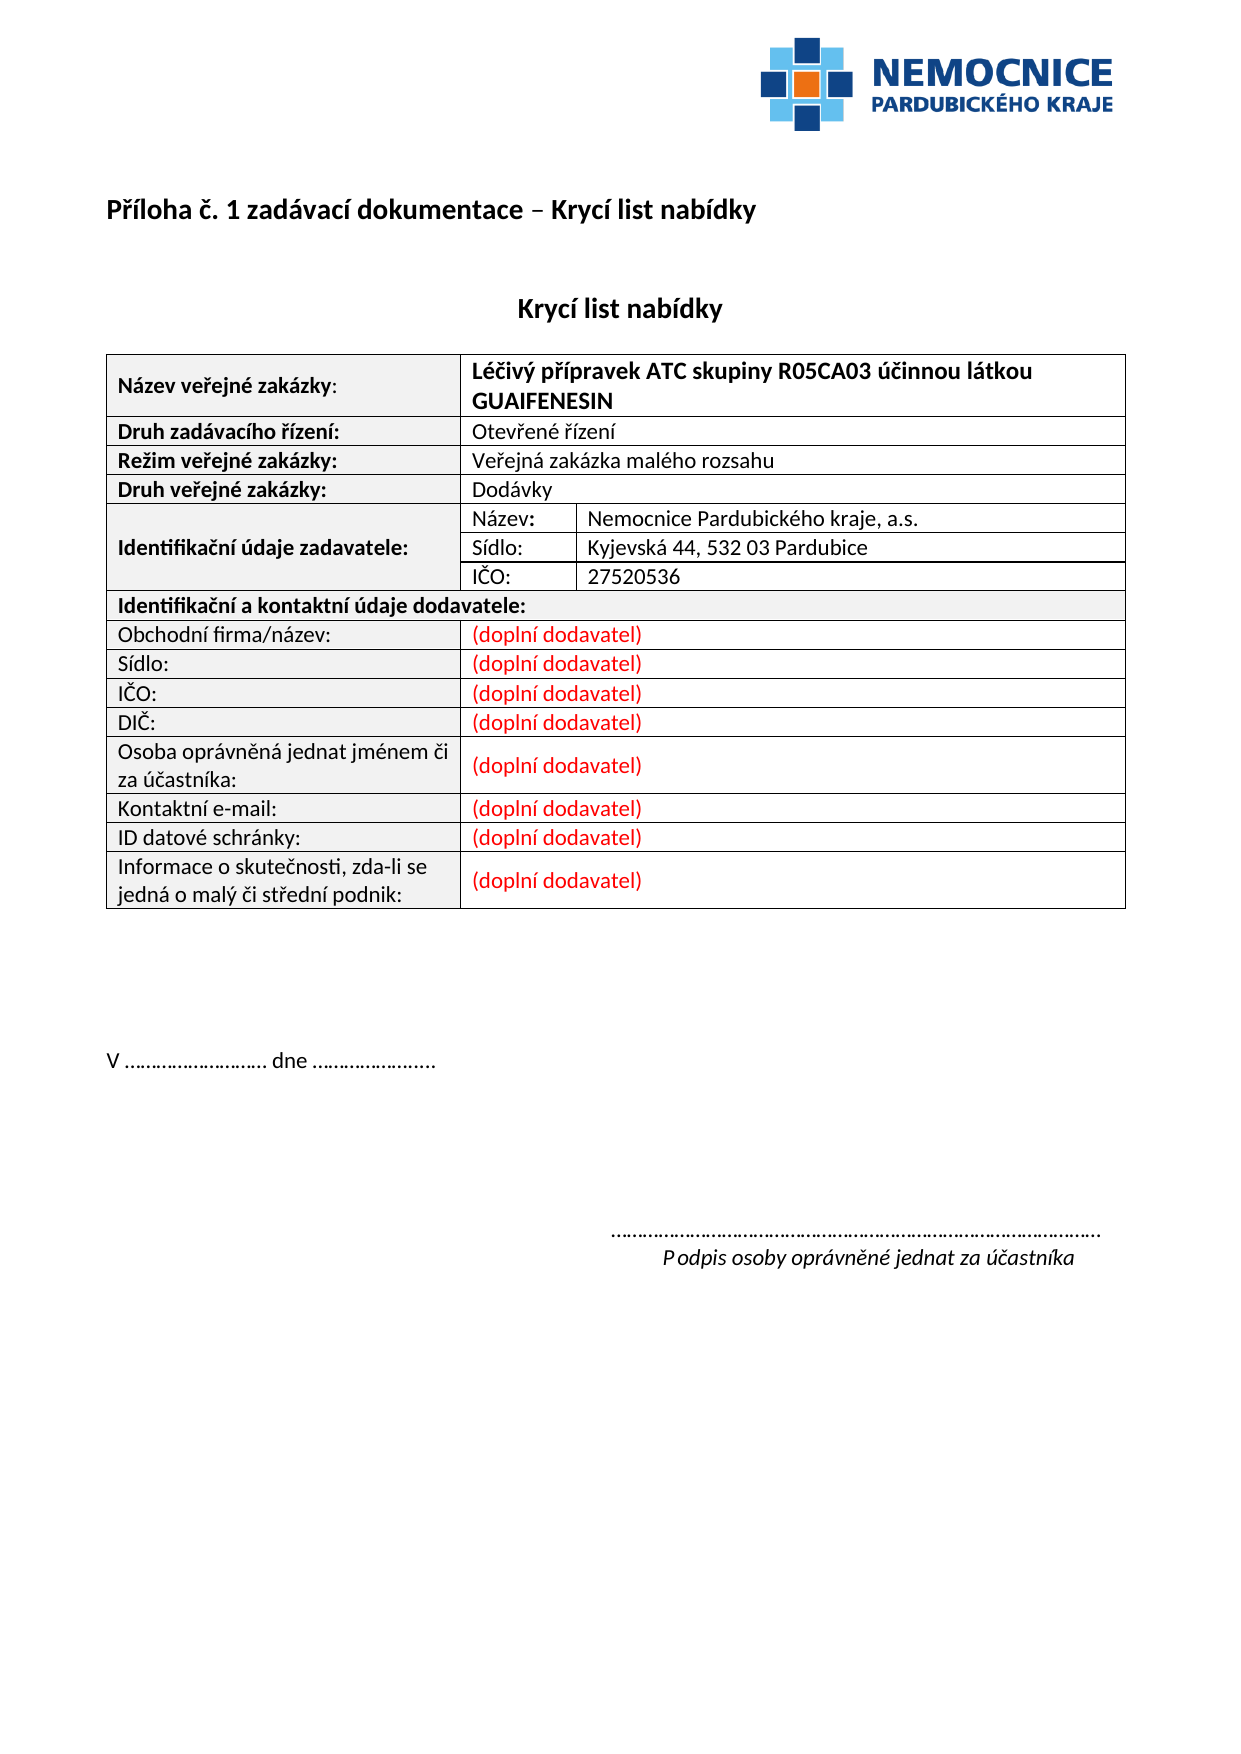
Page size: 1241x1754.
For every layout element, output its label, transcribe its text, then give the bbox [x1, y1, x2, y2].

table_cell Osoba oprávněná jednat jménem či za účastníka: [107, 737, 460, 793]
table_cell (doplní dodavatel) [461, 852, 1125, 908]
table_cell Identifikační údaje zadavatele: [107, 504, 460, 590]
table_cell (doplní dodavatel) [461, 679, 1125, 707]
table_cell Veřejná zakázka malého rozsahu [461, 446, 1125, 474]
table_header Název veřejné zakázky: [107, 355, 460, 416]
table_cell Režim veřejné zakázky: [107, 446, 460, 474]
text V ……………………… dne ………………..... [106, 1047, 1134, 1075]
table_cell (doplní dodavatel) [461, 823, 1125, 851]
table_cell Kyjevská 44, 532 03 Pardubice [577, 533, 1125, 561]
table_cell (doplní dodavatel) [461, 737, 1125, 793]
table_cell Druh veřejné zakázky: [107, 475, 460, 503]
table_header Léčivý přípravek ATC skupiny R05CA03 účinnou látkou GUAIFENESIN [461, 355, 1125, 416]
table_cell Identifikační a kontaktní údaje dodavatele: [107, 591, 1125, 619]
table_cell Sídlo: [107, 650, 460, 678]
table_cell Sídlo: [461, 533, 576, 561]
table_cell (doplní dodavatel) [461, 650, 1125, 678]
picture [759, 37, 1113, 132]
text Krycí list nabídky [106, 290, 1134, 326]
table_cell DIČ: [107, 708, 460, 736]
table_cell Obchodní firma/název: [107, 621, 460, 648]
table_cell Informace o skutečnosti, zda-li se jedná o malý či střední podnik: [107, 852, 460, 908]
table_cell (doplní dodavatel) [461, 794, 1125, 822]
text Podpis osoby oprávněné jednat za účastníka [106, 1243, 1134, 1271]
text ………………………………………………………………………………… [106, 1215, 1134, 1243]
table_cell (doplní dodavatel) [461, 621, 1125, 648]
table_cell Kontaktní e-mail: [107, 794, 460, 822]
table_cell ID datové schránky: [107, 823, 460, 851]
table_cell Název: [461, 504, 576, 532]
table_cell Nemocnice Pardubického kraje, a.s. [577, 504, 1125, 532]
table_cell IČO: [461, 563, 576, 590]
text Příloha č. 1 zadávací dokumentace – Krycí list nabídky [106, 191, 1134, 227]
table_cell Druh zadávacího řízení: [107, 417, 460, 445]
table_cell (doplní dodavatel) [461, 708, 1125, 736]
table_cell Otevřené řízení [461, 417, 1125, 445]
table_cell IČO: [107, 679, 460, 707]
table_cell 27520536 [577, 563, 1125, 590]
table_cell Dodávky [461, 475, 1125, 503]
